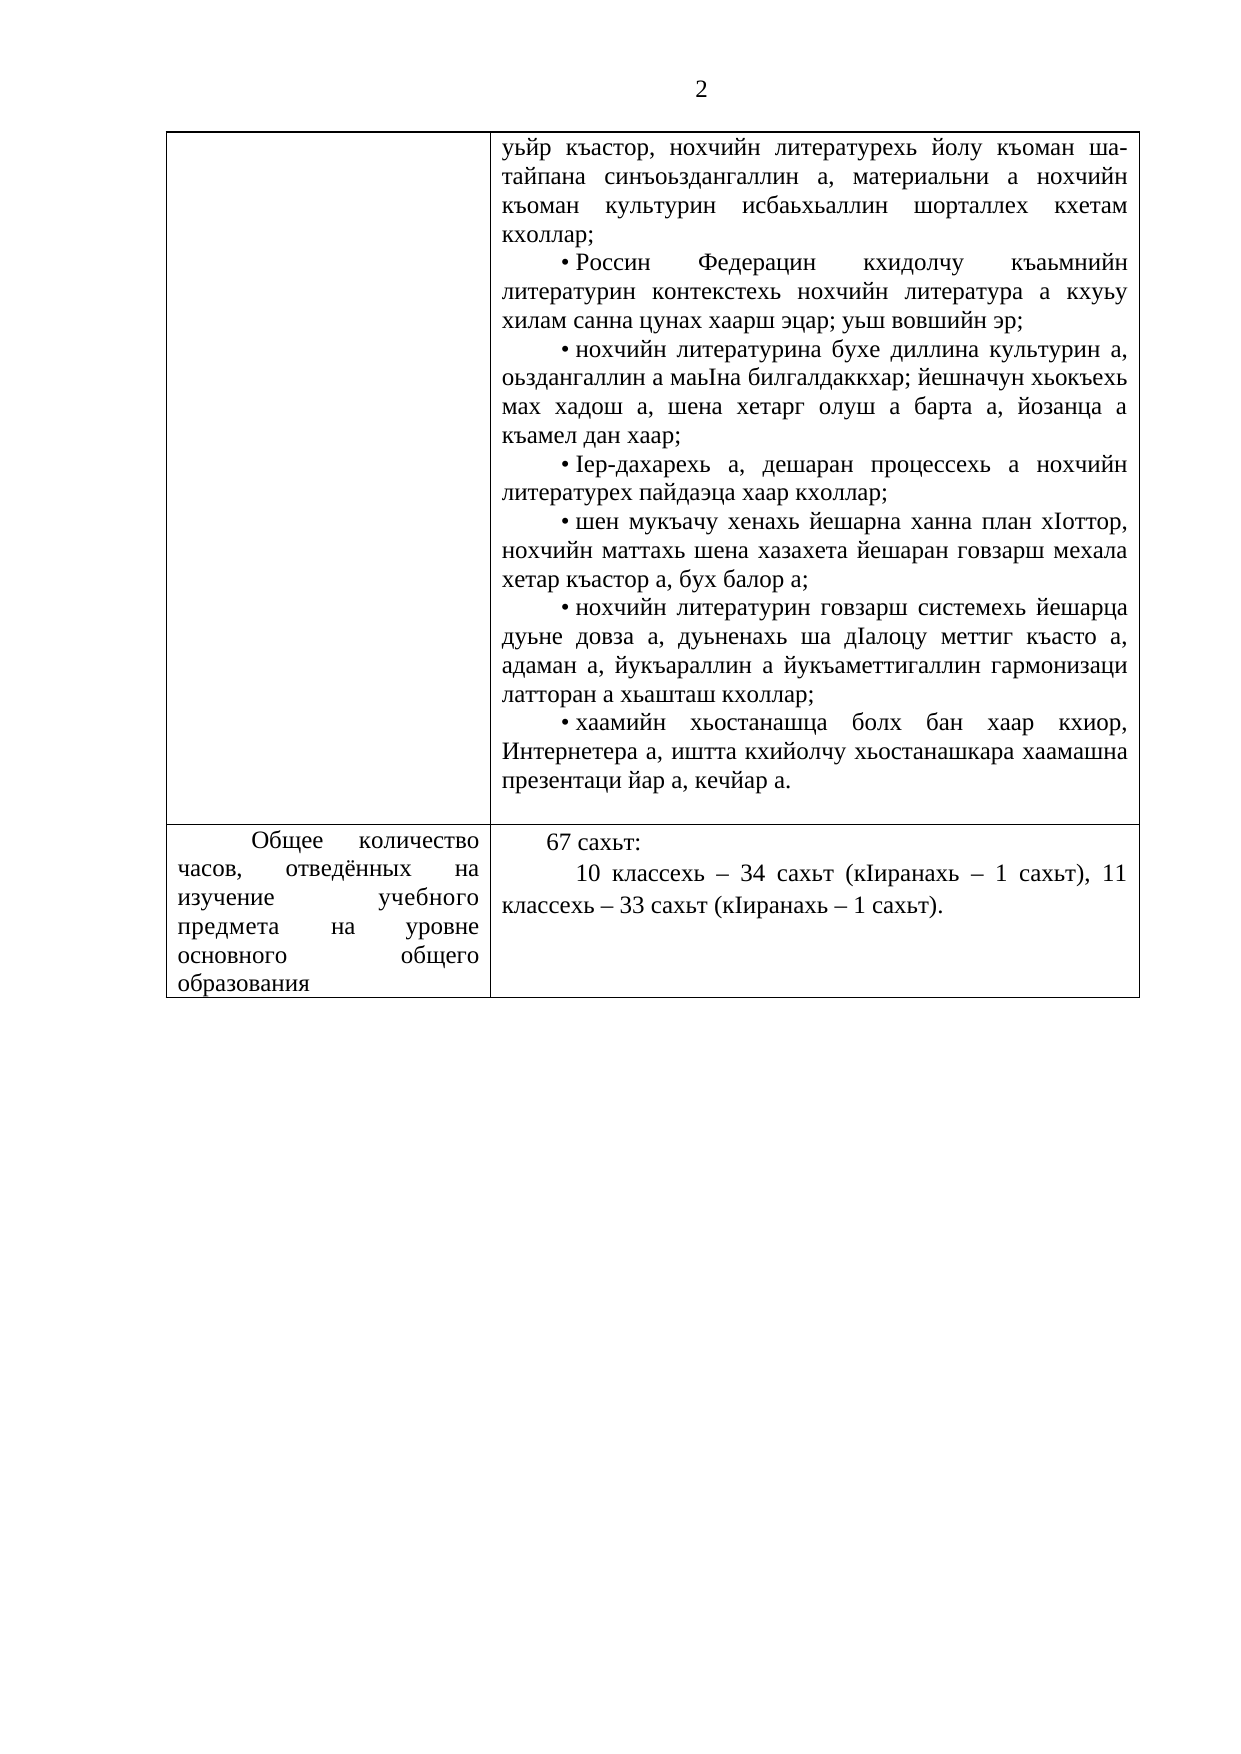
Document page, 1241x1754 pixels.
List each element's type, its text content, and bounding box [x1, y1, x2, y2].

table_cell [167, 133, 490, 824]
table_cell 67 сахьт: 10 классехь – 34 сахьт (кӀиранахь – 1 сахьт), 11 классехь – 33 сахьт (кӀиранахь – 1 сахьт). [491, 825, 1139, 997]
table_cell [491, 133, 1139, 824]
table_cell Общее количество часов, отведённых на изучение учебного предмета на уровне основного общего образования [167, 825, 490, 997]
